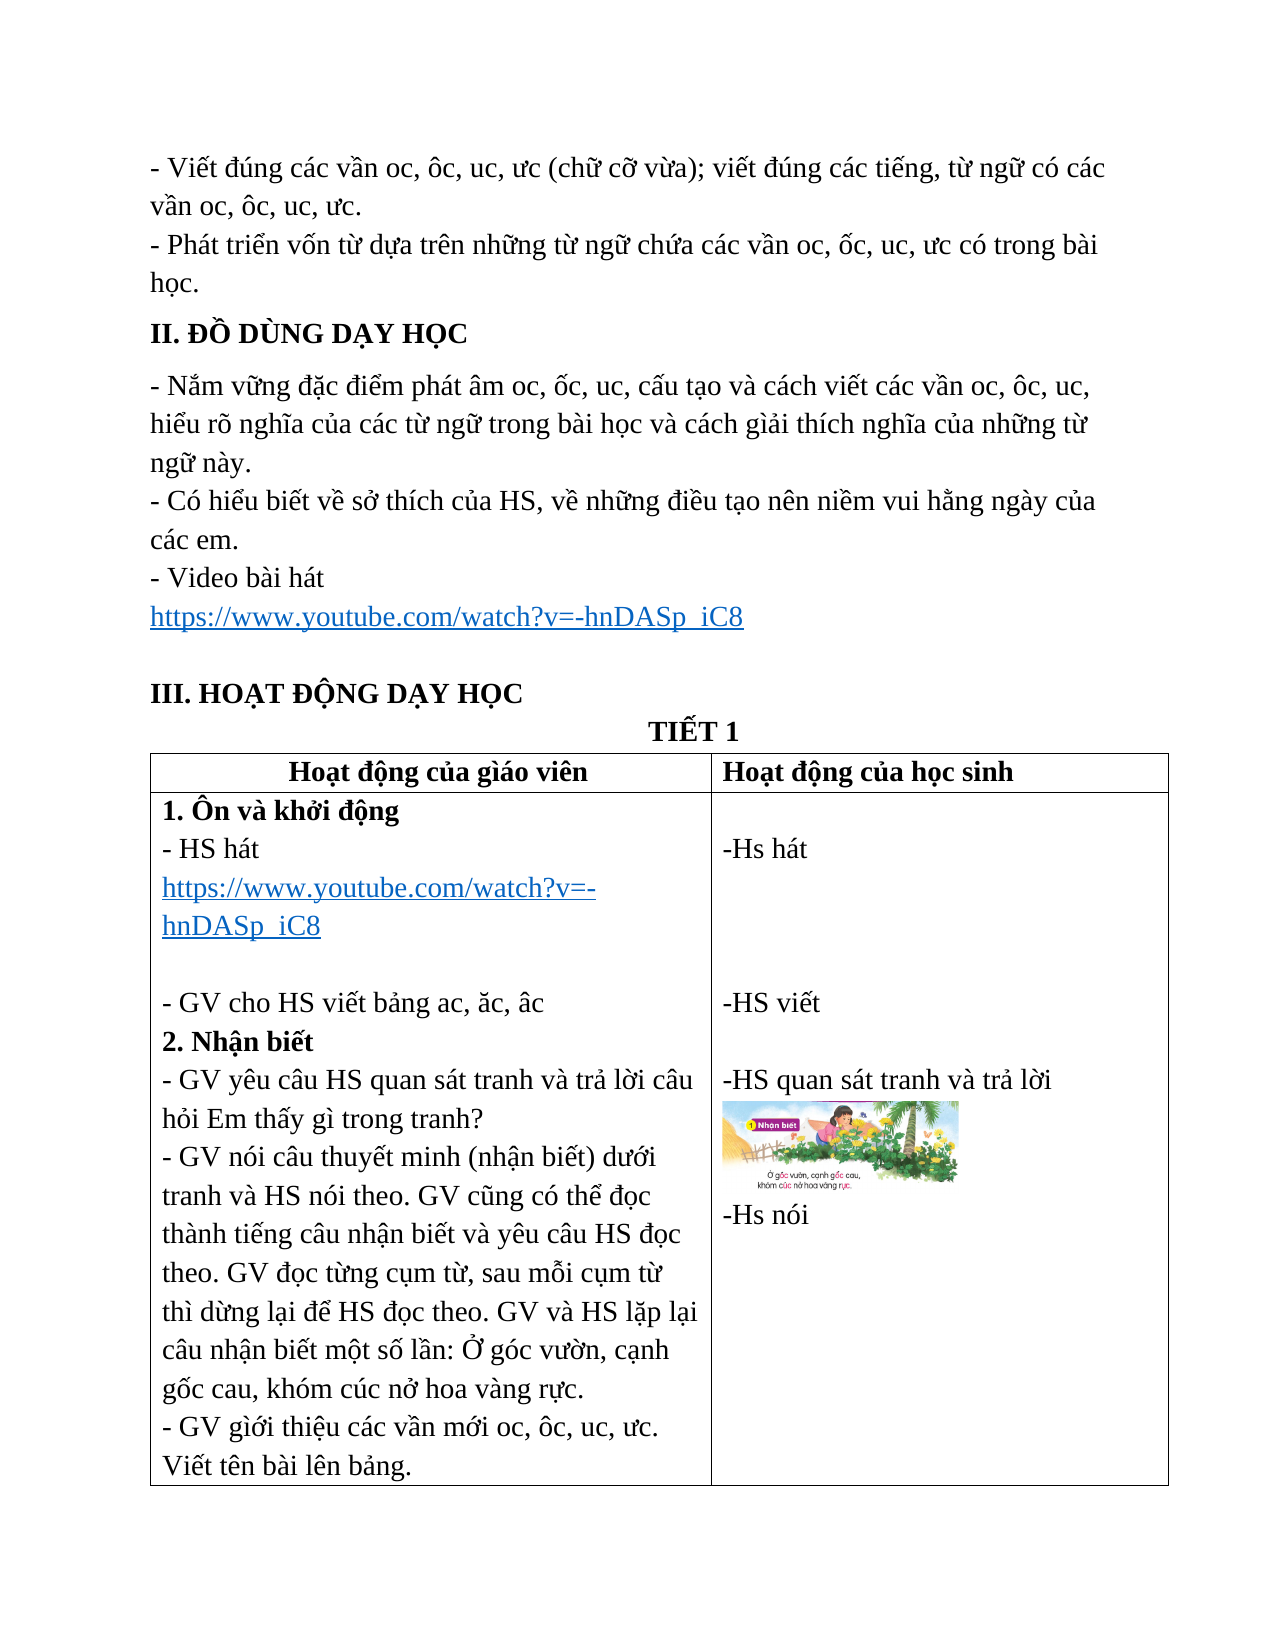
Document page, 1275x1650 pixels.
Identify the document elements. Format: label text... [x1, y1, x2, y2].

text - Viết đúng các vần oc, ôc, uc, ưc (chữ cỡ vừa); viết đúng các tiếng, từ ngữ có các vần oc, ôc, uc, ưc. [150, 150, 1125, 222]
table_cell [151, 793, 711, 1485]
table_header Hoạt động của gìáo viên [151, 754, 711, 792]
text II. ĐỒ DÙNG DẠY HỌC [150, 317, 1125, 350]
text - Video bài hát [150, 560, 1125, 594]
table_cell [712, 793, 1168, 1485]
text - Có hiểu biết về sở thích của HS, về những điều tạo nên niềm vui hằng ngày của các em. [150, 483, 1125, 555]
text https://www.youtube.com/watch?v=-hnDASp_iC8 [150, 599, 1125, 632]
list TIẾT 1 [262, 714, 1125, 748]
table_header Hoạt động của học sinh [712, 754, 1168, 792]
text - Nắm vững đặc điểm phát âm oc, ốc, uc, cấu tạo và cách viết các vần oc, ôc, uc, hiểu rõ nghĩa của các từ ngữ trong bài học và cách gìải thích nghĩa của những từ ngữ này. [150, 368, 1125, 478]
text - Phát triển vốn từ dựa trên những từ ngữ chứa các vần oc, ốc, uc, ưc có trong bài học. [150, 227, 1125, 299]
text III. HOẠT ĐỘNG DẠY HỌC [150, 676, 1125, 709]
picture [722, 1101, 959, 1194]
